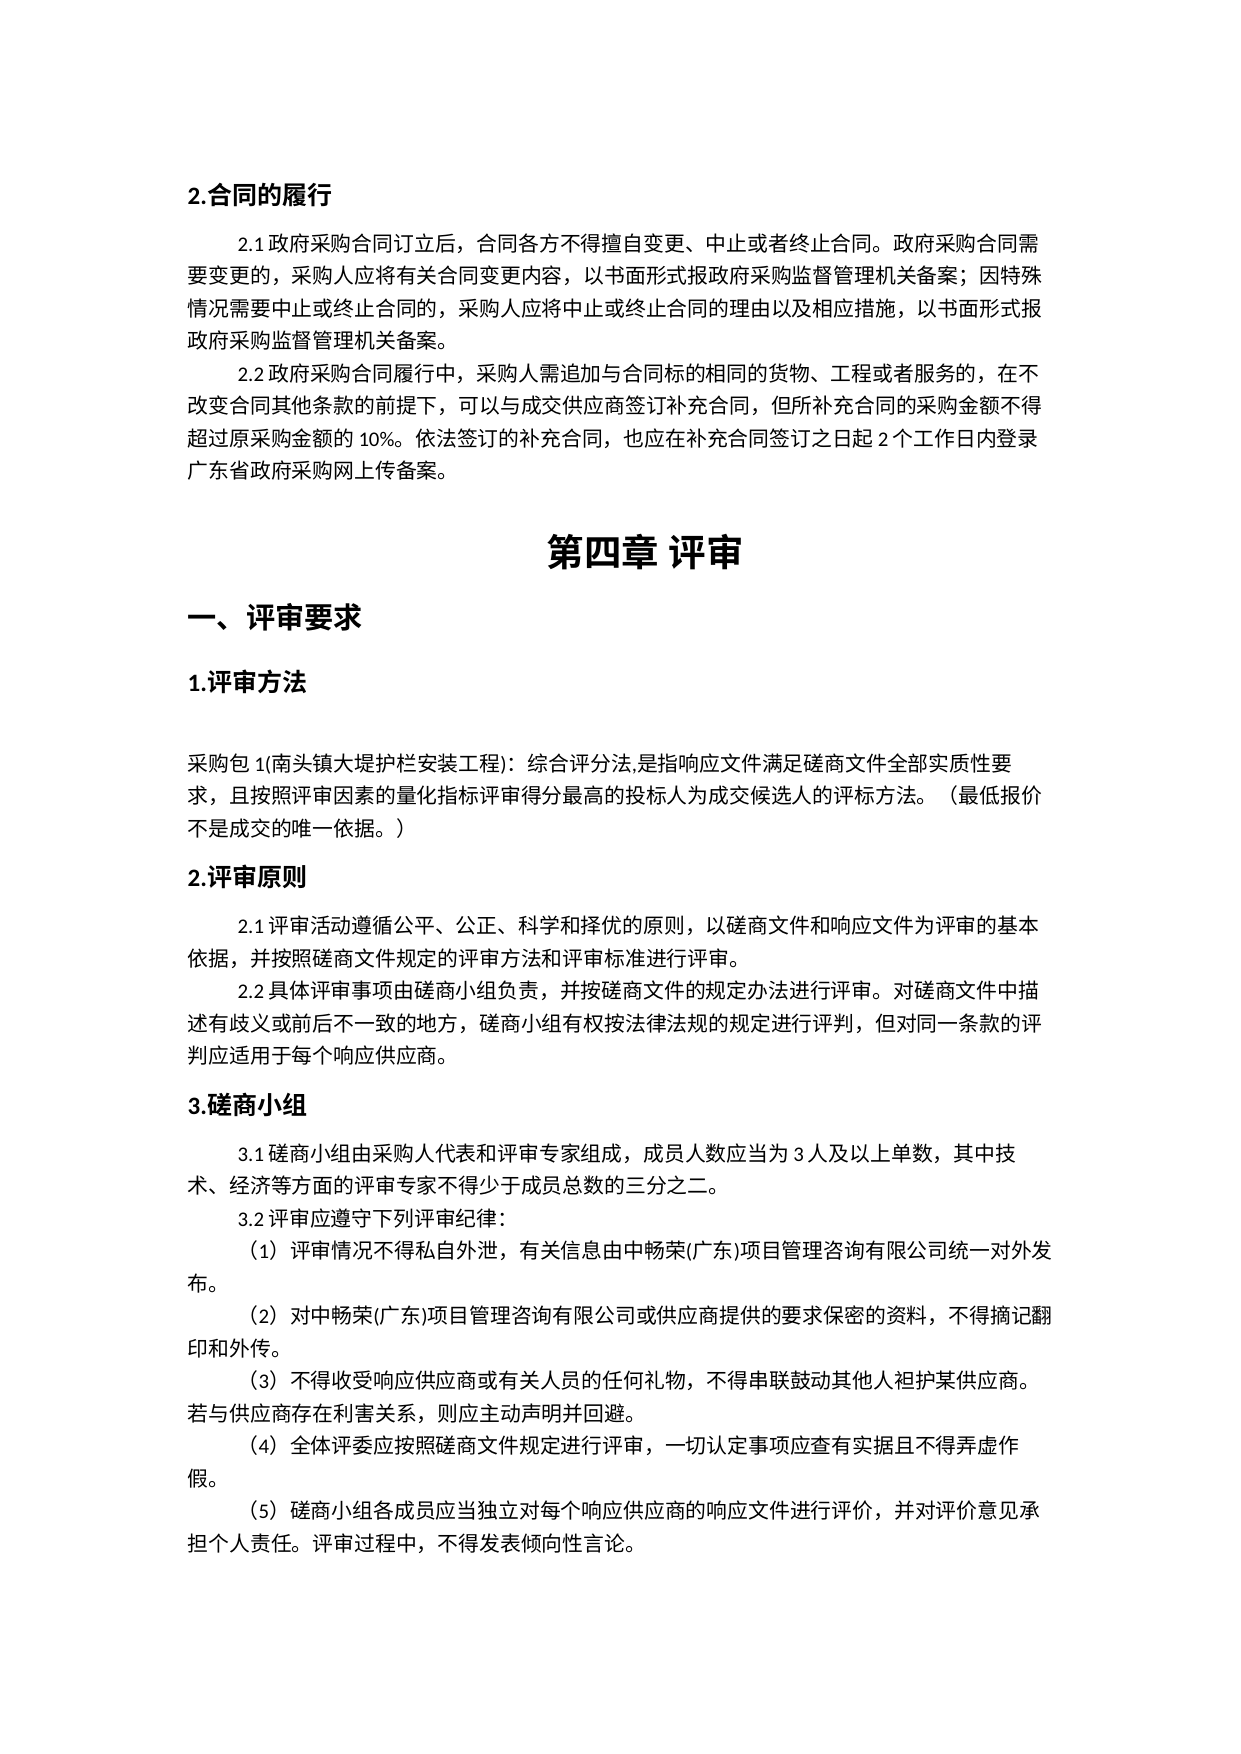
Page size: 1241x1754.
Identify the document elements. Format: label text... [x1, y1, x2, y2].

text （4）全体评委应按照磋商文件规定进行评审，一切认定事项应查有实据且不得弄虚作假。 [187, 1429, 1053, 1494]
text 一、评审要求 [187, 584, 1053, 649]
text 2.1政府采购合同订立后，合同各方不得擅自变更、中止或者终止合同。政府采购合同需要变更的，采购人应将有关合同变更内容，以书面形式报政府采购监督管理机关备案；因特殊情况需要中止或终止合同的，采购人应将中止或终止合同的理由以及相应措施，以书面形式报政府采购监督管理机关备案。 [187, 227, 1053, 357]
text 2.评审原则 [187, 844, 1053, 909]
text 3.2评审应遵守下列评审纪律： [187, 1202, 1053, 1234]
text 2.合同的履行 [187, 162, 1053, 227]
text 3.磋商小组 [187, 1072, 1053, 1137]
text （3）不得收受响应供应商或有关人员的任何礼物，不得串联鼓动其他人袒护某供应商。若与供应商存在利害关系，则应主动声明并回避。 [187, 1364, 1053, 1429]
text （2）对中畅荣(广东)项目管理咨询有限公司或供应商提供的要求保密的资料，不得摘记翻印和外传。 [187, 1299, 1053, 1364]
text 采购包1(南头镇大堤护栏安装工程)：综合评分法,是指响应文件满足磋商文件全部实质性要求，且按照评审因素的量化指标评审得分最高的投标人为成交候选人的评标方法。（最低报价不是成交的唯一依据。） [187, 747, 1053, 844]
text 1.评审方法 [187, 649, 1053, 714]
text （1）评审情况不得私自外泄，有关信息由中畅荣(广东)项目管理咨询有限公司统一对外发布。 [187, 1234, 1053, 1299]
text 第四章 评审 [187, 519, 1053, 584]
text （5）磋商小组各成员应当独立对每个响应供应商的响应文件进行评价，并对评价意见承担个人责任。评审过程中，不得发表倾向性言论。 [187, 1494, 1053, 1559]
text 2.1评审活动遵循公平、公正、科学和择优的原则，以磋商文件和响应文件为评审的基本依据，并按照磋商文件规定的评审方法和评审标准进行评审。 [187, 909, 1053, 974]
text 2.2政府采购合同履行中，采购人需追加与合同标的相同的货物、工程或者服务的，在不改变合同其他条款的前提下，可以与成交供应商签订补充合同，但所补充合同的采购金额不得超过原采购金额的10%。依法签订的补充合同，也应在补充合同签订之日起2个工作日内登录广东省政府采购网上传备案。 [187, 357, 1053, 487]
text 3.1磋商小组由采购人代表和评审专家组成，成员人数应当为3人及以上单数，其中技术、经济等方面的评审专家不得少于成员总数的三分之二。 [187, 1137, 1053, 1202]
text 2.2具体评审事项由磋商小组负责，并按磋商文件的规定办法进行评审。对磋商文件中描述有歧义或前后不一致的地方，磋商小组有权按法律法规的规定进行评判，但对同一条款的评判应适用于每个响应供应商。 [187, 974, 1053, 1072]
